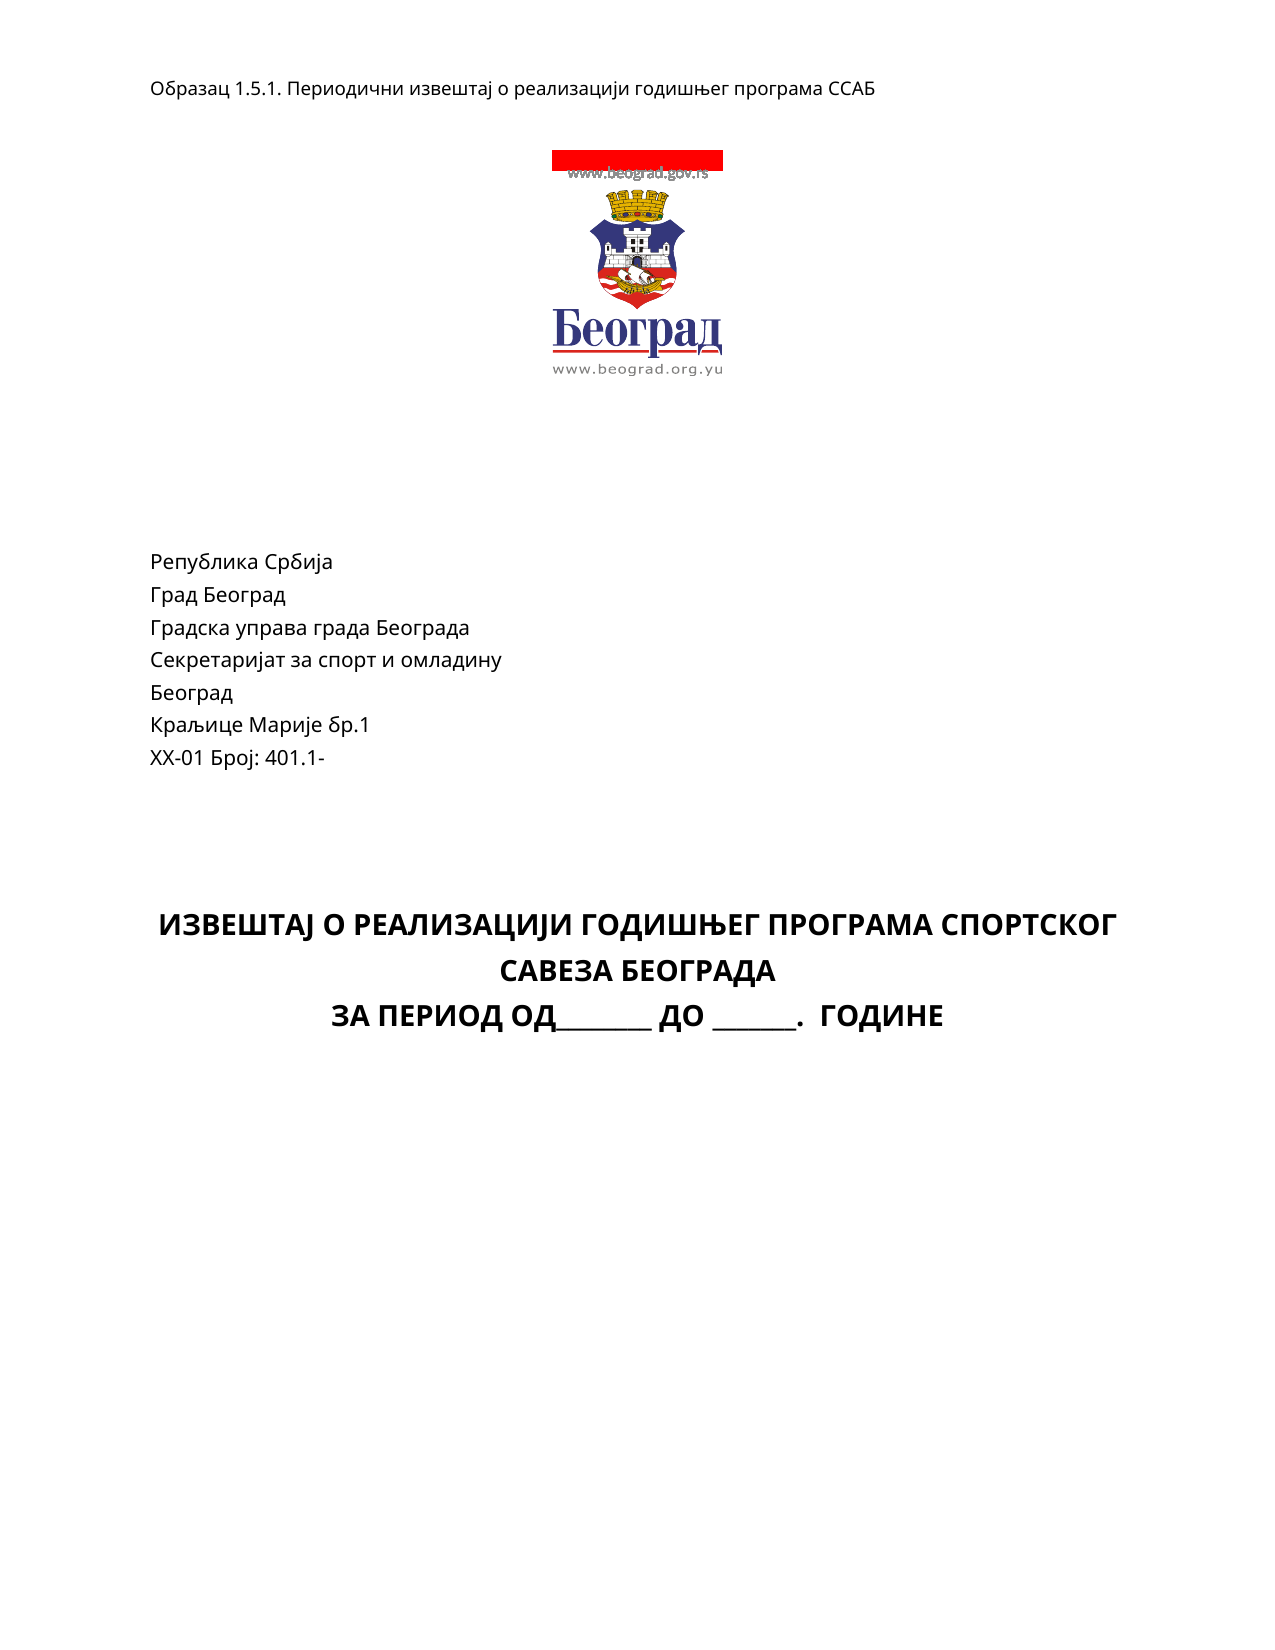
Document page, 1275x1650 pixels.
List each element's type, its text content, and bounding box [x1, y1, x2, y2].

text ЗА ПЕРИОД ОД________ ДО _______. ГОДИНЕ [150, 996, 1125, 1035]
text Градска управа града Београда [150, 613, 1125, 641]
text ХХ-01 Број: 401.1- [150, 743, 1125, 771]
text Република Србија [150, 547, 1125, 576]
text Краљице Марије бр.1 [150, 710, 1125, 739]
text ИЗВЕШТАЈ О РЕАЛИЗАЦИЈИ ГОДИШЊЕГ ПРОГРАМА СПОРТСКОГ САВЕЗА БЕОГРАДА [150, 904, 1125, 989]
text Секретаријат за спорт и омладину [150, 645, 1125, 674]
text Београд [150, 678, 1125, 706]
text Град Београд [150, 580, 1125, 608]
